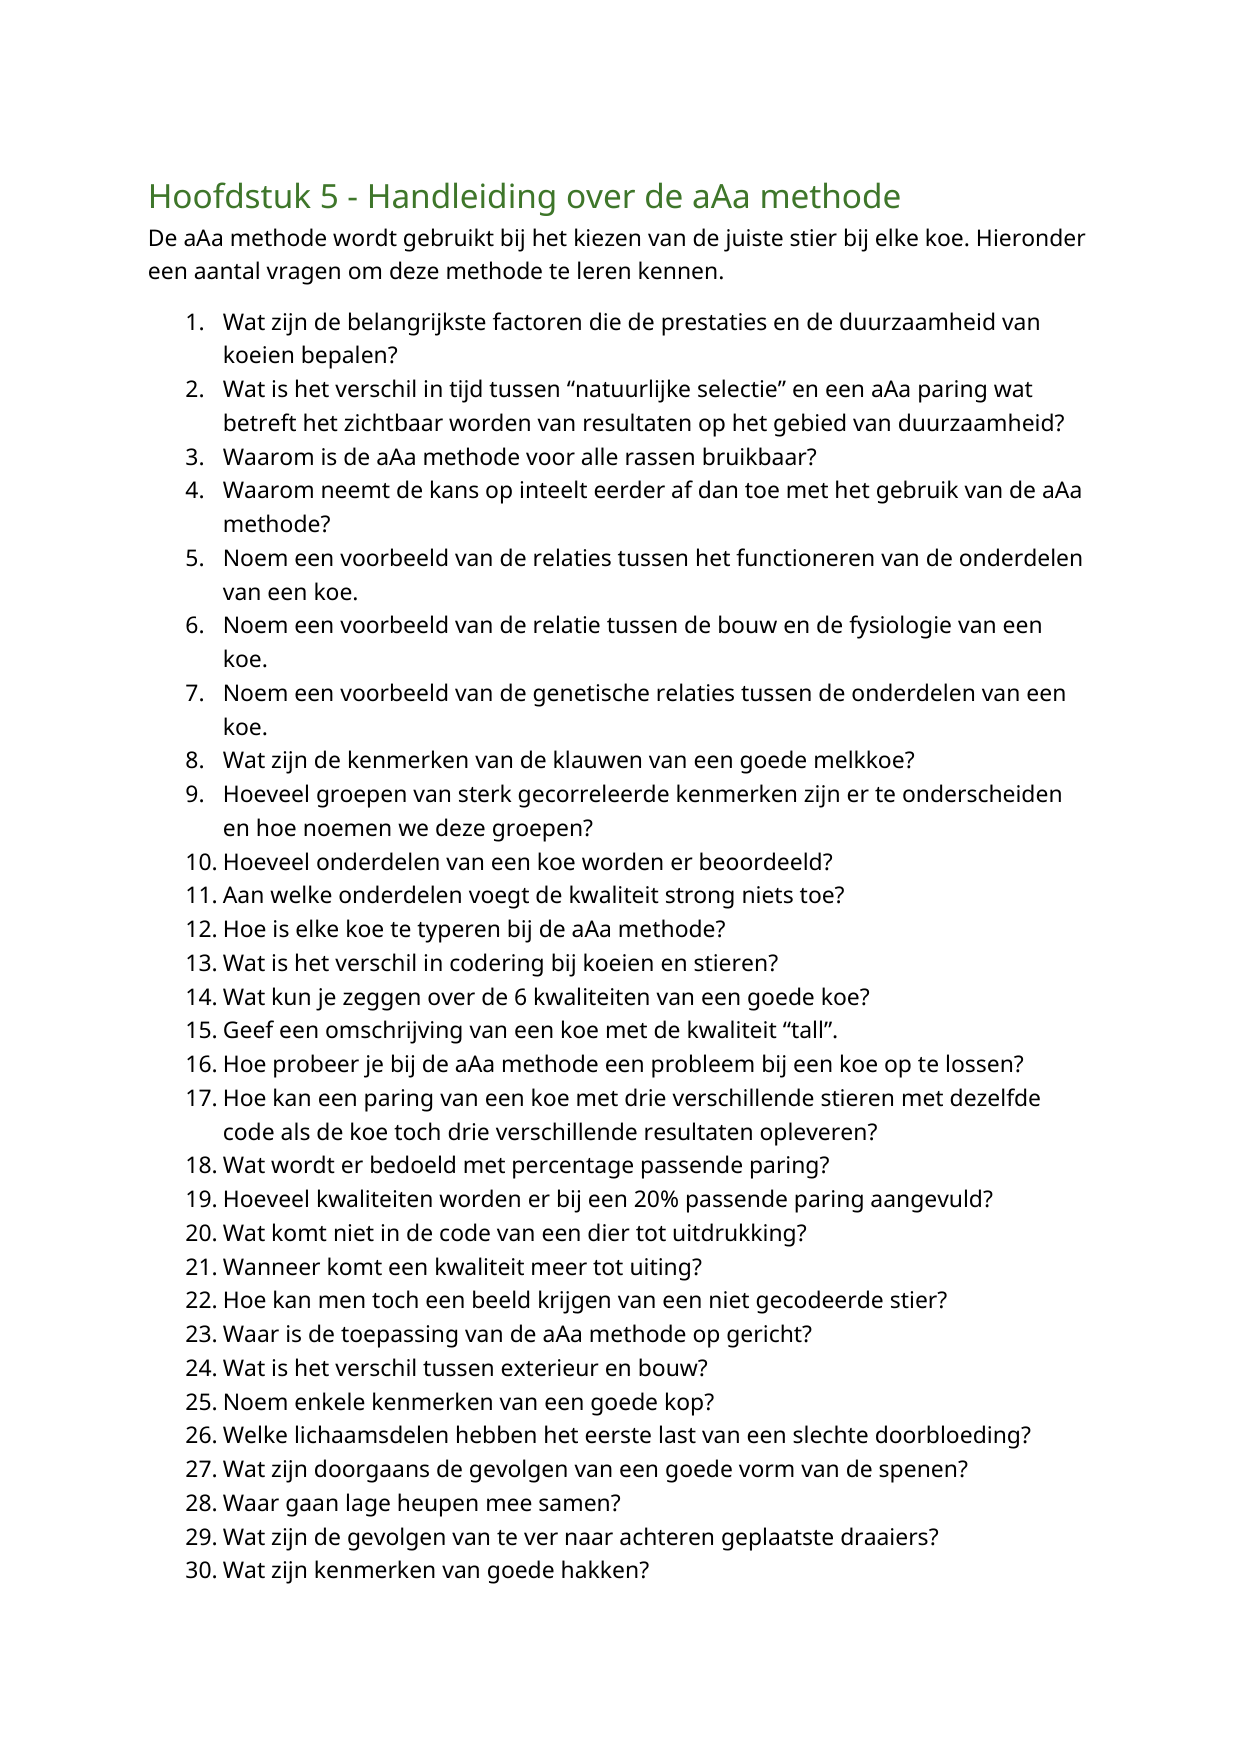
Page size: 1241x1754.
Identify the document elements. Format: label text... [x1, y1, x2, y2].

list Waarom is de aAa methode voor alle rassen bruikbaar? [185, 441, 1093, 472]
list Hoeveel groepen van sterk gecorreleerde kenmerken zijn er te onderscheiden en hoe noemen we deze groepen? [185, 778, 1093, 843]
subtitle Hoofdstuk 5 - Handleiding over de aAa methode [148, 173, 1093, 218]
list Hoe probeer je bij de aAa methode een probleem bij een koe op te lossen? [185, 1048, 1093, 1079]
list Wat is het verschil in codering bij koeien en stieren? [185, 947, 1093, 978]
list Hoe kan een paring van een koe met drie verschillende stieren met dezelfde code als de koe toch drie verschillende resultaten opleveren? [185, 1082, 1093, 1147]
list Noem een voorbeeld van de relatie tussen de bouw en de fysiologie van een koe. [185, 609, 1093, 674]
list Waar gaan lage heupen mee samen? [185, 1487, 1093, 1518]
list Hoeveel onderdelen van een koe worden er beoordeeld? [185, 846, 1093, 877]
list Noem een voorbeeld van de genetische relaties tussen de onderdelen van een koe. [185, 677, 1093, 742]
list Hoeveel kwaliteiten worden er bij een 20% passende paring aangevuld? [185, 1183, 1093, 1214]
list Hoe kan men toch een beeld krijgen van een niet gecodeerde stier? [185, 1284, 1093, 1316]
list Waarom neemt de kans op inteelt eerder af dan toe met het gebruik van de aAa methode? [185, 474, 1093, 539]
list Waar is de toepassing van de aAa methode op gericht? [185, 1318, 1093, 1349]
list Wat is het verschil tussen exterieur en bouw? [185, 1352, 1093, 1383]
list Noem enkele kenmerken van een goede kop? [185, 1386, 1093, 1417]
list Wat zijn de gevolgen van te ver naar achteren geplaatste draaiers? [185, 1521, 1093, 1552]
list Wat zijn de kenmerken van de klauwen van een goede melkkoe? [185, 744, 1093, 776]
list Wat zijn kenmerken van goede hakken? [185, 1554, 1093, 1586]
list Wat komt niet in de code van een dier tot uitdrukking? [185, 1217, 1093, 1248]
list Geef een omschrijving van een koe met de kwaliteit “tall”. [185, 1014, 1093, 1046]
list Wat zijn doorgaans de gevolgen van een goede vorm van de spenen? [185, 1453, 1093, 1484]
list Wanneer komt een kwaliteit meer tot uiting? [185, 1251, 1093, 1282]
list Wat wordt er bedoeld met percentage passende paring? [185, 1149, 1093, 1181]
list Wat kun je zeggen over de 6 kwaliteiten van een goede koe? [185, 981, 1093, 1012]
list Wat zijn de belangrijkste factoren die de prestaties en de duurzaamheid van koeien bepalen? [185, 306, 1093, 371]
text De aAa methode wordt gebruikt bij het kiezen van de juiste stier bij elke koe. Hieronder een aantal vragen om deze methode te leren kennen. [148, 222, 1093, 287]
list Noem een voorbeeld van de relaties tussen het functioneren van de onderdelen van een koe. [185, 542, 1093, 607]
list Wat is het verschil in tijd tussen “natuurlijke selectie” en een aAa paring wat betreft het zichtbaar worden van resultaten op het gebied van duurzaamheid? [185, 373, 1093, 438]
list Hoe is elke koe te typeren bij de aAa methode? [185, 913, 1093, 944]
list Aan welke onderdelen voegt de kwaliteit strong niets toe? [185, 879, 1093, 911]
list Welke lichaamsdelen hebben het eerste last van een slechte doorbloeding? [185, 1419, 1093, 1451]
